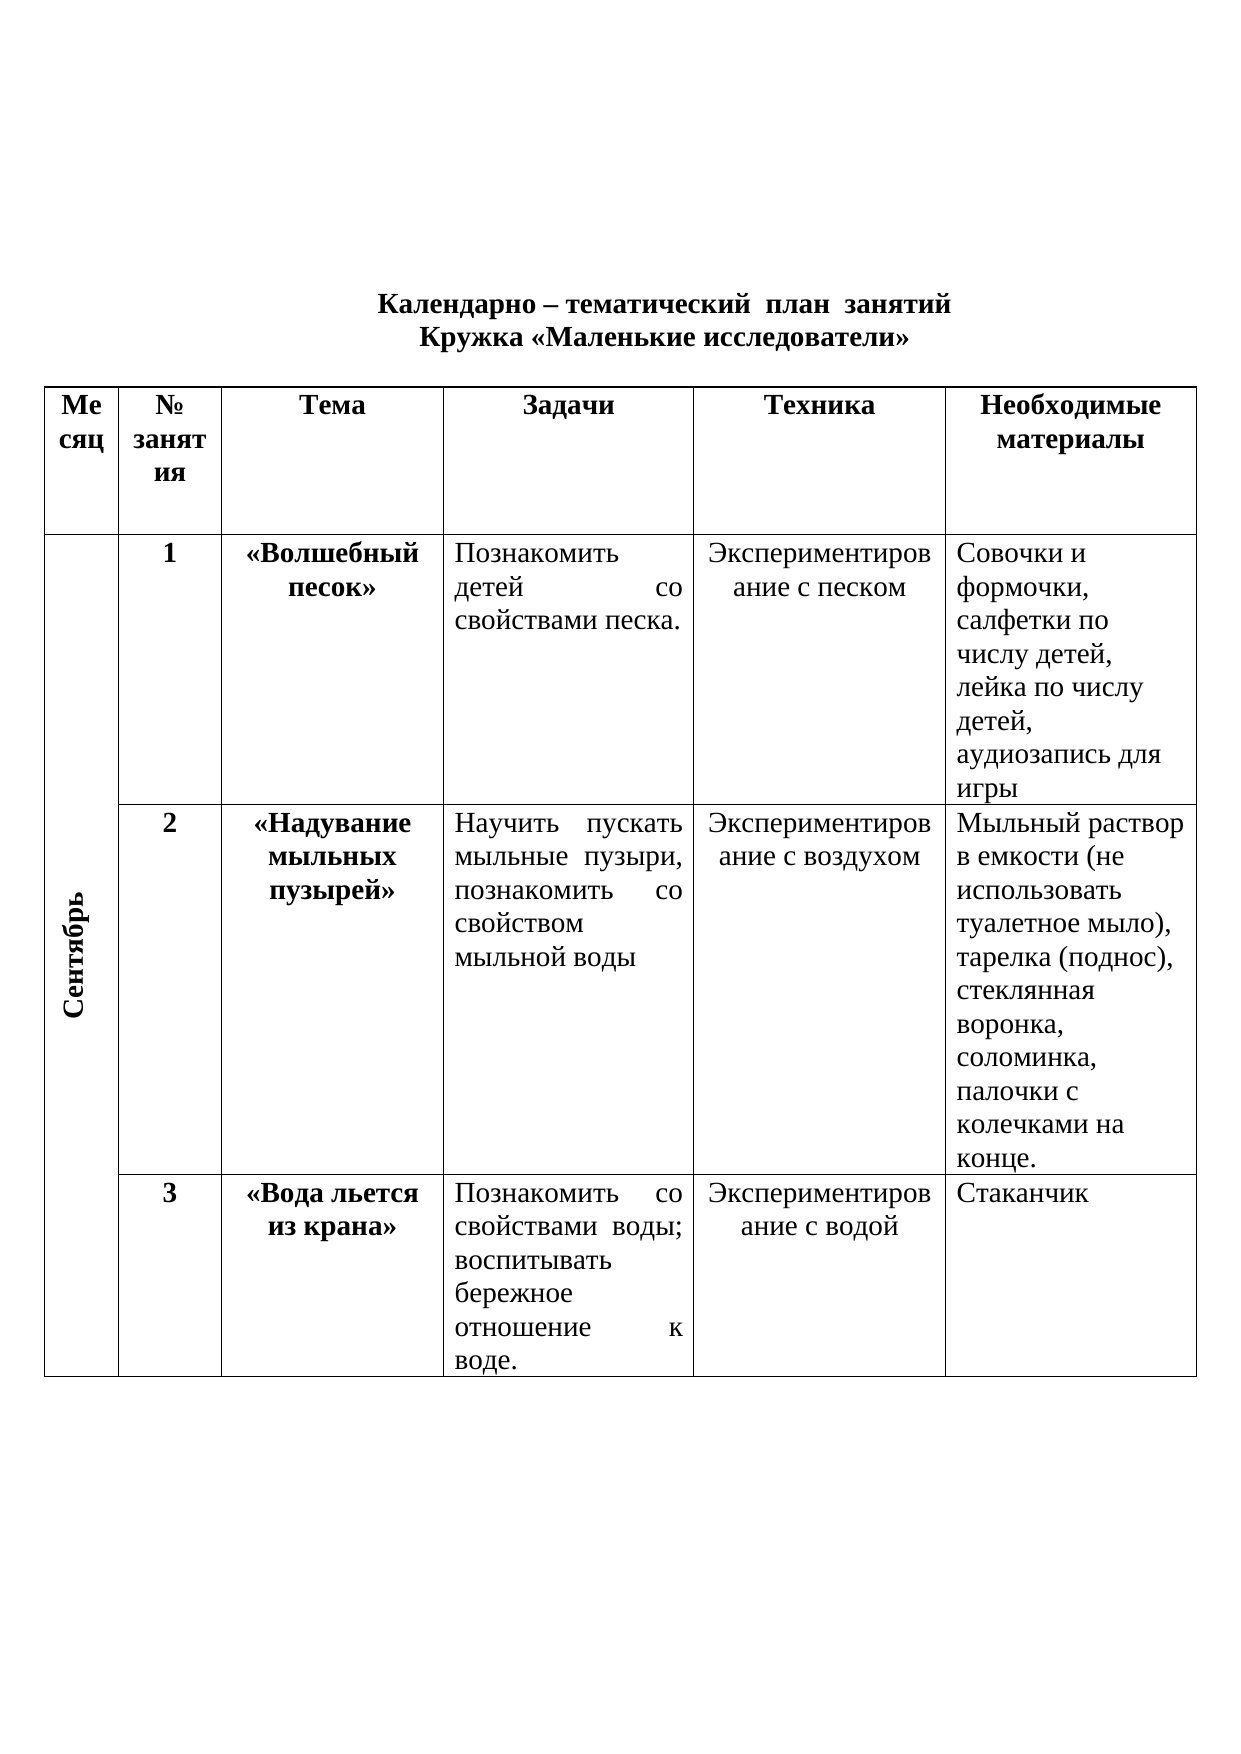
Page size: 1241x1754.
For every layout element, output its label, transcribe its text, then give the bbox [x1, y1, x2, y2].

table_header Тема [222, 388, 443, 534]
table_header Месяц [45, 388, 118, 534]
table_cell 2 [119, 805, 221, 1174]
table_cell Стаканчик [946, 1175, 1196, 1376]
table_header Техника [694, 388, 945, 534]
table_header Задачи [444, 388, 693, 534]
table_cell «Надувание мыльных пузырей» [222, 805, 443, 1174]
table_cell Сентябрь [45, 535, 118, 1376]
table_cell Научить пускать мыльные пузыри, познакомить со свойством мыльной воды [444, 805, 693, 1174]
table_header Необходимые материалы [946, 388, 1196, 534]
table_cell Экспериментирование с песком [694, 535, 945, 804]
text Календарно – тематический план занятий [177, 286, 1152, 319]
table_cell Мыльный раствор в емкости (не использовать туалетное мыло), тарелка (поднос), стеклянная воронка, соломинка, палочки с колечками на конце. [946, 805, 1196, 1174]
table_cell «Волшебный песок» [222, 535, 443, 804]
table_cell Познакомить со свойствами воды; воспитывать бережное отношение к воде. [444, 1175, 693, 1376]
table_cell Экспериментирование с водой [694, 1175, 945, 1376]
text Кружка «Маленькие исследователи» [177, 319, 1152, 353]
table_cell Экспериментирование с воздухом [694, 805, 945, 1174]
table_cell «Вода льется из крана» [222, 1175, 443, 1376]
table_cell Познакомить детей со свойствами песка. [444, 535, 693, 804]
table_cell 1 [119, 535, 221, 804]
table_cell 3 [119, 1175, 221, 1376]
table_cell Совочки и формочки, салфетки по числу детей, лейка по числу детей, аудиозапись для игры [946, 535, 1196, 804]
table_header № занятия [119, 388, 221, 534]
